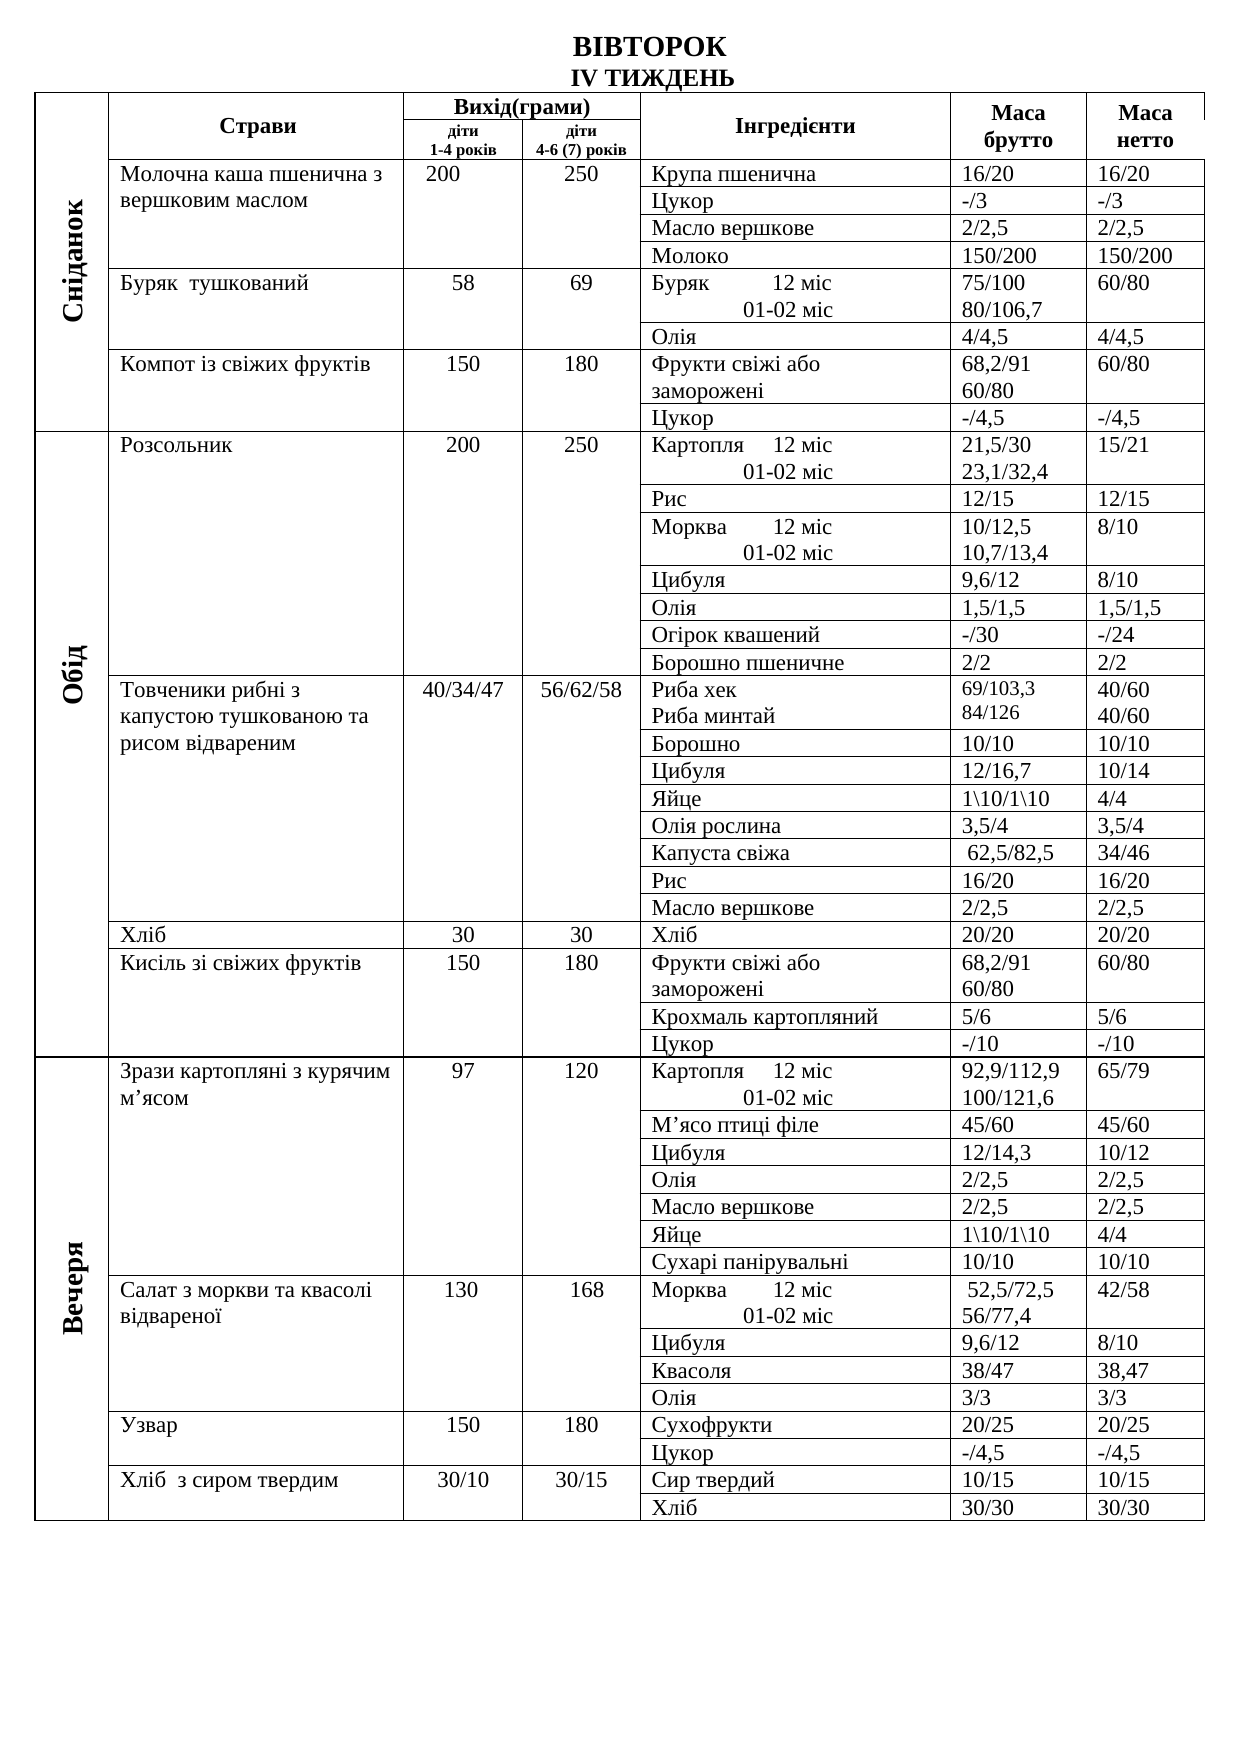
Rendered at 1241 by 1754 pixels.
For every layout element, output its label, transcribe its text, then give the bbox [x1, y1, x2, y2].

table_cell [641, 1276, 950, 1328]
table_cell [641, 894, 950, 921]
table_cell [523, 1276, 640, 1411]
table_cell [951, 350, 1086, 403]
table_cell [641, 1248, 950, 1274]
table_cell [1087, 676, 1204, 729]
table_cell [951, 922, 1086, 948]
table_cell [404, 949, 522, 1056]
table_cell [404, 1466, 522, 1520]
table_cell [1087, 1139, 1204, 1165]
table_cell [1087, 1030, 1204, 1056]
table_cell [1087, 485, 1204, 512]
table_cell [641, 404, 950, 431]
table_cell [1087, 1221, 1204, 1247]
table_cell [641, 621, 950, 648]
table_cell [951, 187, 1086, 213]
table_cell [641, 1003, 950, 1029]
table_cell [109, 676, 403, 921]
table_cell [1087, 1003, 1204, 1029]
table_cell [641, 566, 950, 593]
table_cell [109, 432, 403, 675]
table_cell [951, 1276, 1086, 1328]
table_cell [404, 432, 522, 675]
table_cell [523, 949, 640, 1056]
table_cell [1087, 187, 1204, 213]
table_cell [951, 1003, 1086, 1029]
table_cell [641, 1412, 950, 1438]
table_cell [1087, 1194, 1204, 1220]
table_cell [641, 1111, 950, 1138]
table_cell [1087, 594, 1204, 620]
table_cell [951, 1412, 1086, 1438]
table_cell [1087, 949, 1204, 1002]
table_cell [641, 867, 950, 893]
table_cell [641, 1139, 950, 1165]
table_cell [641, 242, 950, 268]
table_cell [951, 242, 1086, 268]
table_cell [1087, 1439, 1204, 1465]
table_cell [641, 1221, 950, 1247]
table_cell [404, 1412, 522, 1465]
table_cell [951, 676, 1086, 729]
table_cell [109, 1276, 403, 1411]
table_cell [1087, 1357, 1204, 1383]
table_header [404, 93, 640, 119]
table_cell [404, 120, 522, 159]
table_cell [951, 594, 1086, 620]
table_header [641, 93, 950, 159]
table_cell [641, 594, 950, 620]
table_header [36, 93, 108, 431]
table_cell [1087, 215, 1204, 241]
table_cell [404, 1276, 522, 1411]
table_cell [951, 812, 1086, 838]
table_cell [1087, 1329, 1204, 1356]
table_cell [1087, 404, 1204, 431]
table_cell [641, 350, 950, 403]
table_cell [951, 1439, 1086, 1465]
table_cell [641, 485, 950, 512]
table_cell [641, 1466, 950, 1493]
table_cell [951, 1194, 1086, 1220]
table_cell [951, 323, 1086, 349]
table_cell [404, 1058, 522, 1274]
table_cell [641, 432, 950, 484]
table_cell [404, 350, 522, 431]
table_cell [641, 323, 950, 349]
text ВІВТОРОК [118, 29, 1181, 63]
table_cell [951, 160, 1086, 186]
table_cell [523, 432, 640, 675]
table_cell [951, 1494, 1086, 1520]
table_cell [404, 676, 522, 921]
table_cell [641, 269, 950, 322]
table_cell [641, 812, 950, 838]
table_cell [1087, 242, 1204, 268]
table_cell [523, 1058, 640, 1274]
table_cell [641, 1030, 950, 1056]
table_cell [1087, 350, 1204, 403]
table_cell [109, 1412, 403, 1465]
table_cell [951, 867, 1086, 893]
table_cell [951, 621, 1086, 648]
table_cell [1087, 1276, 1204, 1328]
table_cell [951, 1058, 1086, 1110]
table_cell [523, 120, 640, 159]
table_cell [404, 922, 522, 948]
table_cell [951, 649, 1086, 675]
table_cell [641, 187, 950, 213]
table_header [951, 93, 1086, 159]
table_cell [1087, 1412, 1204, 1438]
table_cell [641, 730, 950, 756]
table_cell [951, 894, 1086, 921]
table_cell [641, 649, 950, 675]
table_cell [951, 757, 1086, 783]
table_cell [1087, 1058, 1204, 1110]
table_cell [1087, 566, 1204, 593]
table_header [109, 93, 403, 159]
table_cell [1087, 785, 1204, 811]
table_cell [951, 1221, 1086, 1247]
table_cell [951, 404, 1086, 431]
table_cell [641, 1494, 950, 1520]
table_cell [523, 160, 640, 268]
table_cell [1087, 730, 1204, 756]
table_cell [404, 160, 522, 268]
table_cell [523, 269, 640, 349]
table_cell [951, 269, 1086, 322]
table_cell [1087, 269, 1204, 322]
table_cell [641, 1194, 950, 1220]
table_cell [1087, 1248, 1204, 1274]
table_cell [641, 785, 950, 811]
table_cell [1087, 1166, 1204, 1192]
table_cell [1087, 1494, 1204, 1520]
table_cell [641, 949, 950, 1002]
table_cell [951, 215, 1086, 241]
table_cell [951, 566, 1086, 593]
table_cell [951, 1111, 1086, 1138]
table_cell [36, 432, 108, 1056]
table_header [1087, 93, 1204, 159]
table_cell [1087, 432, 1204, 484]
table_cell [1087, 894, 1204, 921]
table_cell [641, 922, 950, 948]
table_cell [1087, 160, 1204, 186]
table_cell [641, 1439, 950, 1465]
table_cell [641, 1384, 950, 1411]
text ІV ТИЖДЕНЬ [118, 63, 1181, 92]
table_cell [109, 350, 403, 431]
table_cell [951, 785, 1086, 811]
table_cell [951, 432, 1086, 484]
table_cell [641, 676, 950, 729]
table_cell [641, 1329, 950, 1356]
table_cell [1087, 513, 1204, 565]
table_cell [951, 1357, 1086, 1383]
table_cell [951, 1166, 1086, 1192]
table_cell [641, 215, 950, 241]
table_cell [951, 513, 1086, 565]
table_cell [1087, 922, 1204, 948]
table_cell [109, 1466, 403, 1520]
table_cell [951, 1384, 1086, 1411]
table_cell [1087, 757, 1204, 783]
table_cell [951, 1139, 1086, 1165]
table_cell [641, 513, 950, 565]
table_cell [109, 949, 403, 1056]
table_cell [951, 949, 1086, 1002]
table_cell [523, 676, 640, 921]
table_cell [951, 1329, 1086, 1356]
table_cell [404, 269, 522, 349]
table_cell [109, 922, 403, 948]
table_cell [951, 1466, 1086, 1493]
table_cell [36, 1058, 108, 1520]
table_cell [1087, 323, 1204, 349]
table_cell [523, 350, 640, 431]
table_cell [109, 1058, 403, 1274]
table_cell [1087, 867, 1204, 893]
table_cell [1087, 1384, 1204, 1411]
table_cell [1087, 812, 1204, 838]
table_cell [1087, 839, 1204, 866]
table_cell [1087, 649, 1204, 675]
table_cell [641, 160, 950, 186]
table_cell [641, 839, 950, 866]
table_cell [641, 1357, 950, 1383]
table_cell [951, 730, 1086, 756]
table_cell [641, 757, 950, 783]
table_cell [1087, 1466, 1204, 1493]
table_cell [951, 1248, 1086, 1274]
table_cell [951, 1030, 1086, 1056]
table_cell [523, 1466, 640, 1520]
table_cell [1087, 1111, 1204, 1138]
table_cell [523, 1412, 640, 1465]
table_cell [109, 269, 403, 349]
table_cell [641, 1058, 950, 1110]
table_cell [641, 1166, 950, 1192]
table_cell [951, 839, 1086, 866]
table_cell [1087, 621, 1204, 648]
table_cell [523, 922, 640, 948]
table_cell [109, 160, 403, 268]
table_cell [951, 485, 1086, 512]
